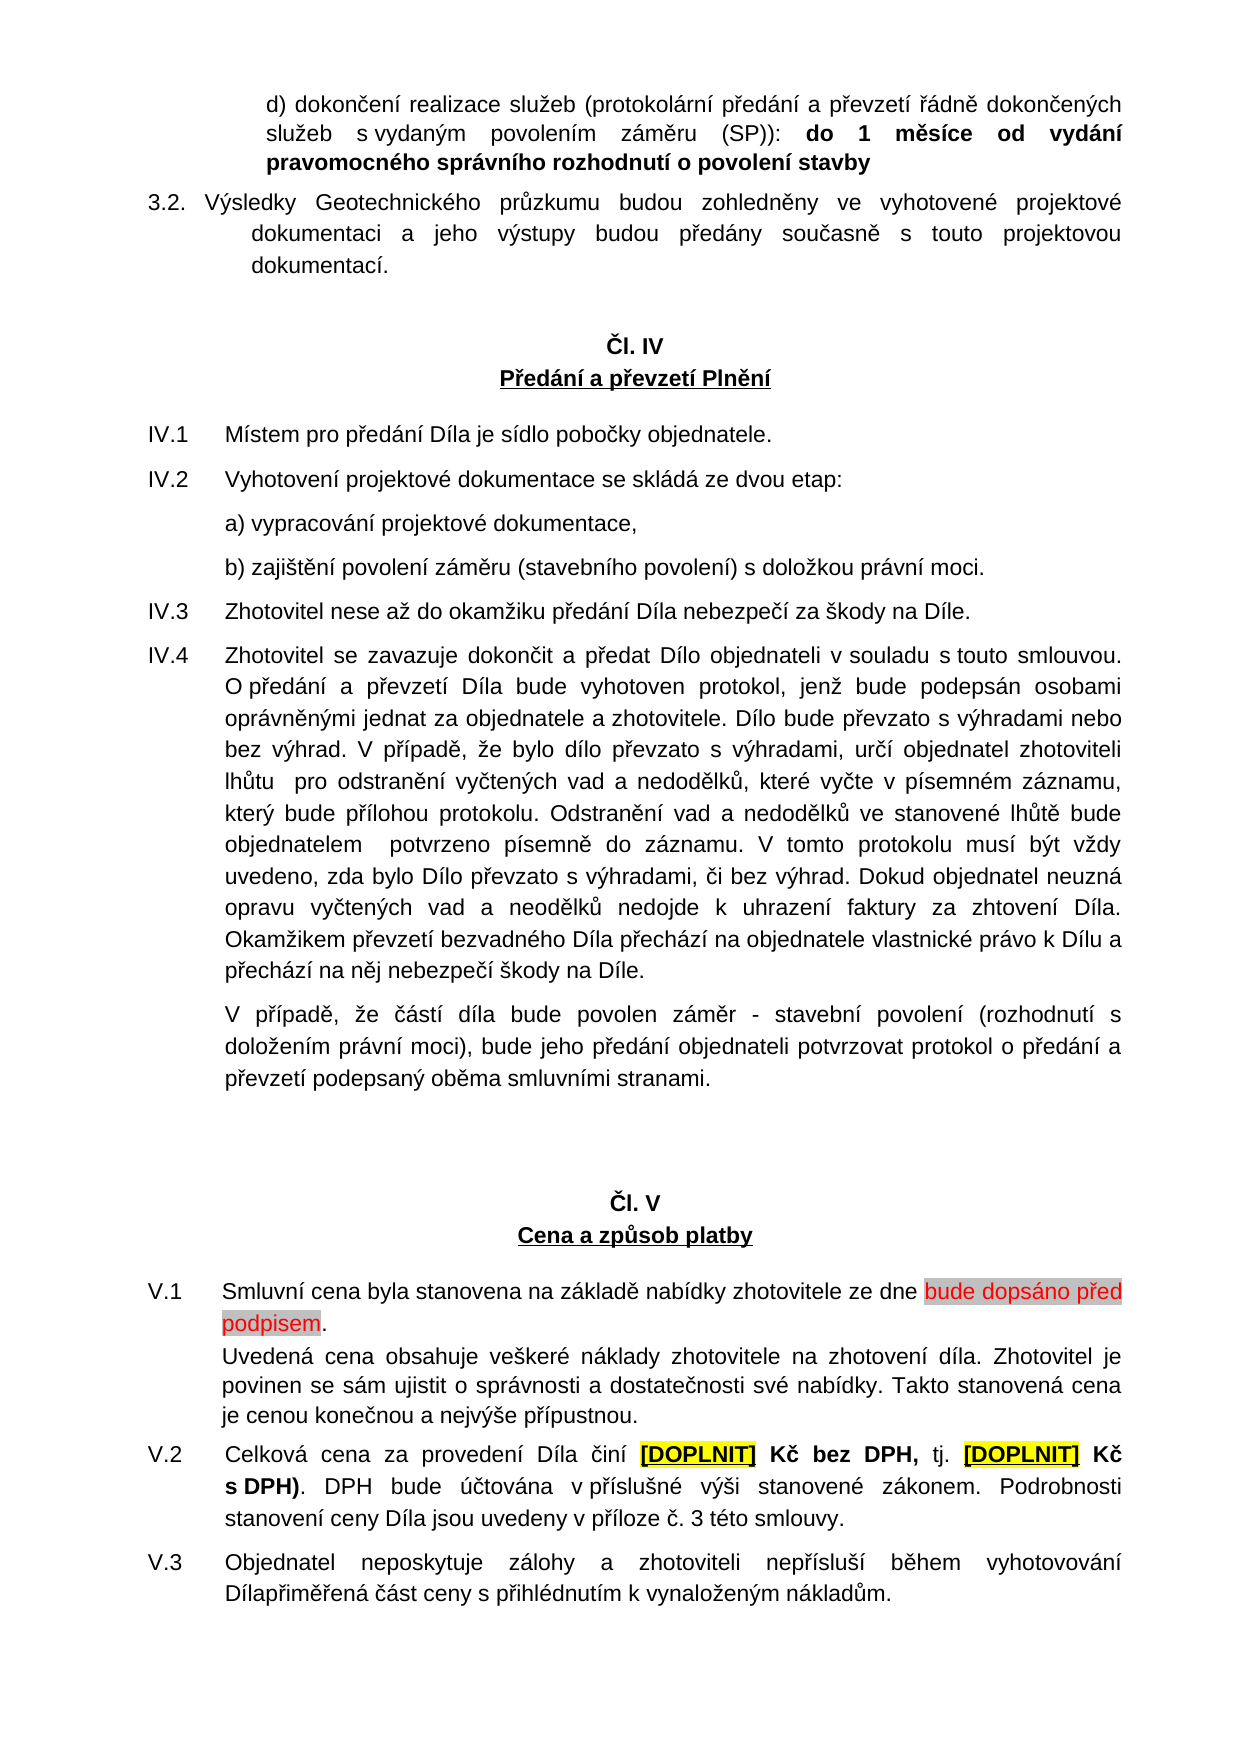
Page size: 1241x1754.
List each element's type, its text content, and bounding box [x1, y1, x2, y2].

list V případě, že částí díla bude povolen záměr - stavební povolení (rozhodnutí s doložením právní moci), bude jeho předání objednateli potvrzovat protokol o předání a převzetí podepsaný oběma smluvními stranami. [224, 1001, 1122, 1091]
list b) zajištění povolení záměru (stavebního povolení) s doložkou právní moci. [224, 554, 1122, 580]
list Vyhotovení projektové dokumentace se skládá ze dvou etap: [148, 466, 1122, 492]
list Zhotovitel nese až do okamžiku předání Díla nebezpečí za škody na Díle. [148, 598, 1122, 624]
list 3.2. Výsledky Geotechnického průzkumu budou zohledněny ve vyhotovené projektové dokumentaci a jeho výstupy budou předány současně s touto projektovou dokumentací. [148, 189, 1122, 278]
text Předání a převzetí Plnění [148, 333, 1122, 391]
list Zhotovitel se zavazuje dokončit a předat Dílo objednateli v souladu s touto smlouvou. O předání a převzetí Díla bude vyhotoven protokol, jenž bude podepsán osobami oprávněnými jednat za objednatele a zhotovitele. Dílo bude převzato s výhradami nebo bez výhrad. V případě, že bylo dílo převzato s výhradami, určí objednatel zhotoviteli lhůtu pro odstranění vyčtených vad a nedodělků, které vyčte v písemném záznamu, který bude přílohou protokolu. Odstranění vad a nedodělků ve stanovené lhůtě bude objednatelem potvrzeno písemně do záznamu. V tomto protokolu musí být vždy uvedeno, zda bylo Dílo převzato s výhradami, či bez výhrad. Dokud objednatel neuzná opravu vyčtených vad a neodělků nedojde k uhrazení faktury za zhtovení Díla. Okamžikem převzetí bezvadného Díla přechází na objednatele vlastnické právo k Dílu a přechází na něj nebezpečí škody na Díle. [148, 642, 1122, 984]
list Místem pro předání Díla je sídlo pobočky objednatele. [148, 421, 1122, 448]
list a) vypracování projektové dokumentace, [224, 509, 1122, 536]
list Objednatel neposkytuje zálohy a zhotoviteli nepřísluší během vyhotovování Dílapřiměřená část ceny s přihlédnutím k vynaloženým nákladům. [148, 1549, 1122, 1607]
text d) dokončení realizace služeb (protokolární předání a převzetí řádně dokončených služeb s vydaným povolením záměru (SP)): do 1 měsíce od vydání pravomocného správního rozhodnutí o povolení stavby [266, 89, 1122, 176]
list Smluvní cena byla stanovena na základě nabídky zhotovitele ze dne bude dopsáno před podpisem. [148, 1278, 1122, 1336]
text Cena a způsob platby [148, 1190, 1122, 1248]
text Uvedená cena obsahuje veškeré náklady zhotovitele na zhotovení díla. Zhotovitel je povinen se sám ujistit o správnosti a dostatečnosti své nabídky. Takto stanovená cena je cenou konečnou a nejvýše přípustnou. [222, 1341, 1122, 1429]
list Celková cena za provedení Díla činí [DOPLNIT] Kč bez DPH, tj. [DOPLNIT] Kč s DPH). DPH bude účtována v příslušné výši stanovené zákonem. Podrobnosti stanovení ceny Díla jsou uvedeny v příloze č. 3 této smlouvy. [148, 1441, 1122, 1531]
